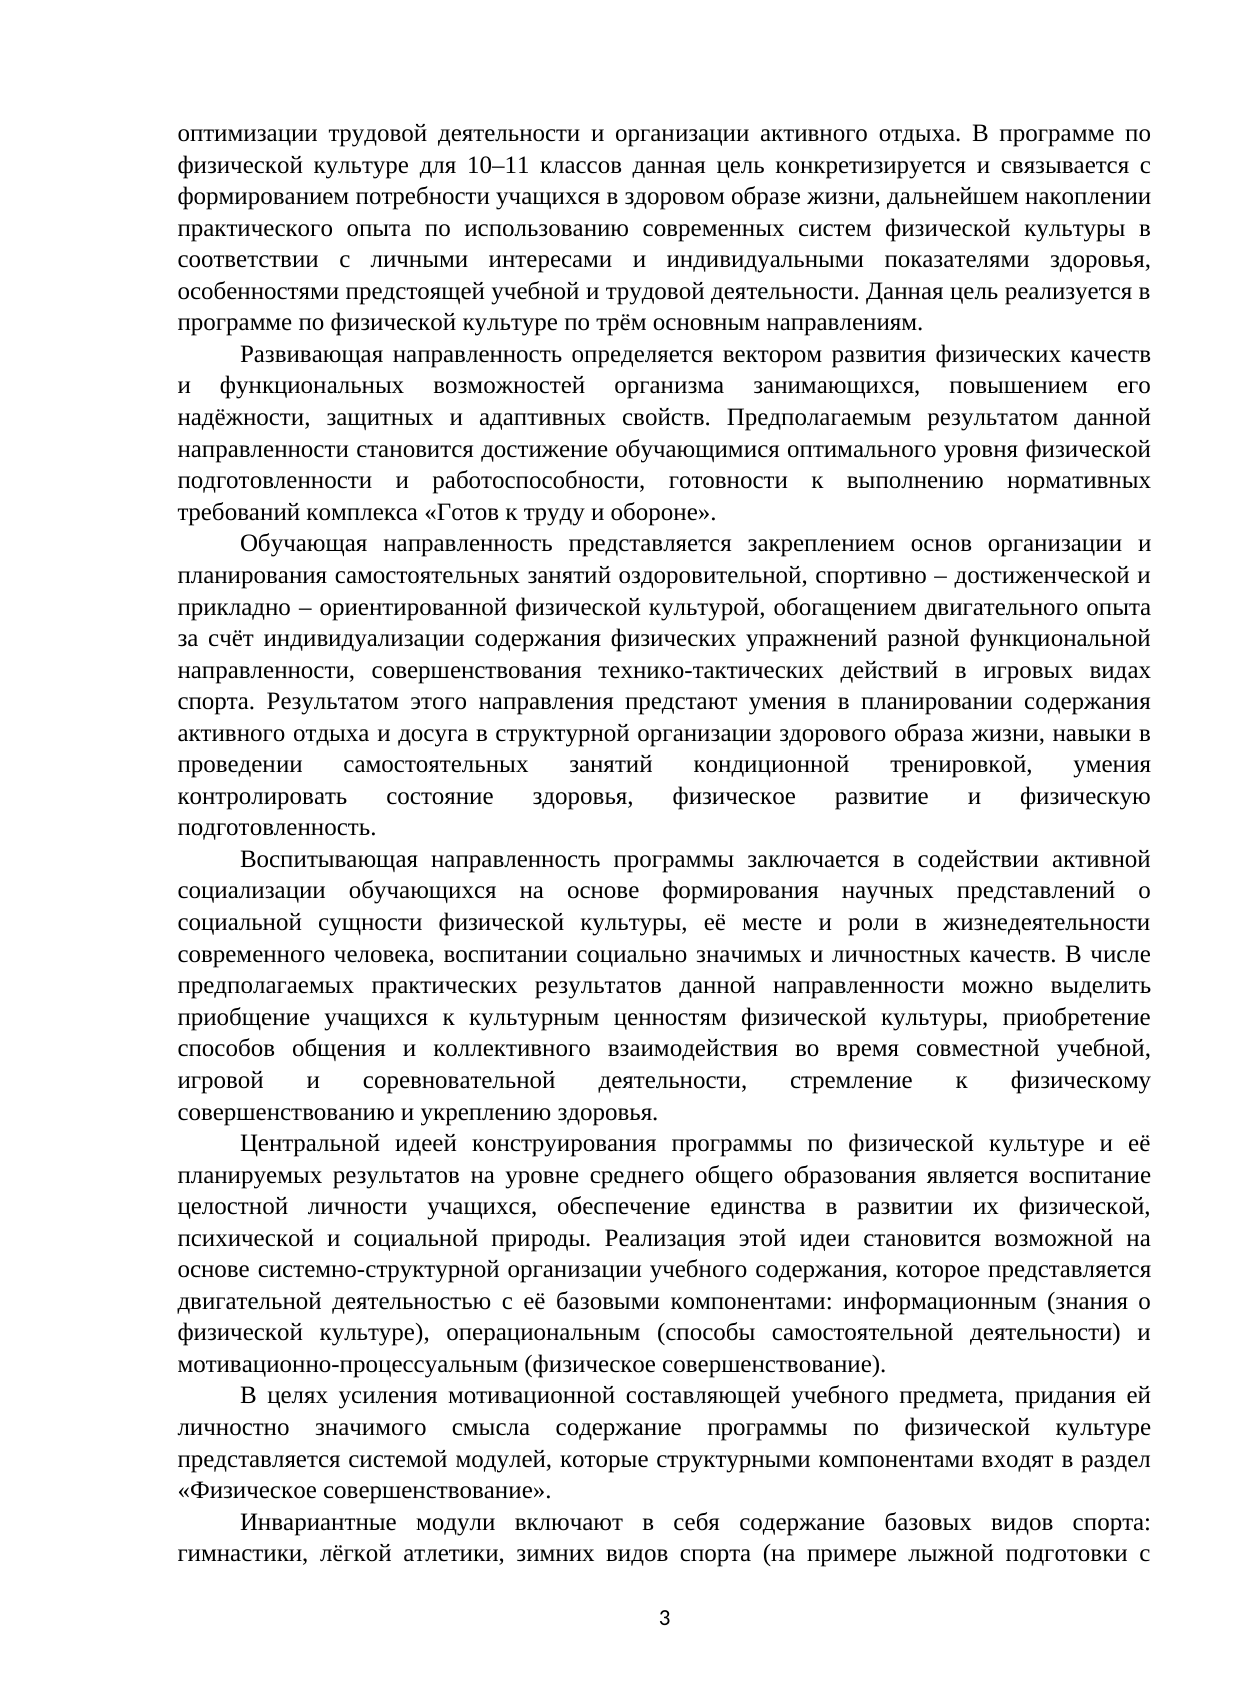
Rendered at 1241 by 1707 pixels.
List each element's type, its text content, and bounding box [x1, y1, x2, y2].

text Обучающая направленность представляется закреплением основ организации и планирования самостоятельных занятий оздоровительной, спортивно – достиженческой и прикладно – ориентированной физической культурой, обогащением двигательного опыта за счёт индивидуализации содержания физических упражнений разной функциональной направленности, совершенствования технико-тактических действий в игровых видах спорта. Результатом этого направления предстают умения в планировании содержания активного отдыха и досуга в структурной организации здорового образа жизни, навыки в проведении самостоятельных занятий кондиционной тренировкой, умения контролировать состояние здоровья, физическое развитие и физическую подготовленность. [177, 528, 1152, 841]
text В целях усиления мотивационной составляющей учебного предмета, придания ей личностно значимого смысла содержание программы по физической культуре представляется системой модулей, которые структурными компонентами входят в раздел «Физическое совершенствование». [177, 1381, 1152, 1504]
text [177, 1507, 1152, 1567]
text Развивающая направленность определяется вектором развития физических качеств и функциональных возможностей организма занимающихся, повышением его надёжности, защитных и адаптивных свойств. Предполагаемым результатом данной направленности становится достижение обучающимися оптимального уровня физической подготовленности и работоспособности, готовности к выполнению нормативных требований комплекса «Готов к труду и обороне». [177, 339, 1152, 526]
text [177, 118, 1152, 336]
text Воспитывающая направленность программы заключается в содействии активной социализации обучающихся на основе формирования научных представлений о социальной сущности физической культуры, её месте и роли в жизнедеятельности современного человека, воспитании социально значимых и личностных качеств. В числе предполагаемых практических результатов данной направленности можно выделить приобщение учащихся к культурным ценностям физической культуры, приобретение способов общения и коллективного взаимодействия во время совместной учебной, игровой и соревновательной деятельности, стремление к физическому совершенствованию и укреплению здоровья. [177, 844, 1152, 1125]
text Центральной идеей конструирования программы по физической культуре и её планируемых результатов на уровне среднего общего образования является воспитание целостной личности учащихся, обеспечение единства в развитии их физической, психической и социальной природы. Реализация этой идеи становится возможной на основе системно-структурной организации учебного содержания, которое представляется двигательной деятельностью с её базовыми компонентами: информационным (знания о физической культуре), операциональным (способы самостоятельной деятельности) и мотивационно-процессуальным (физическое совершенствование). [177, 1128, 1152, 1378]
